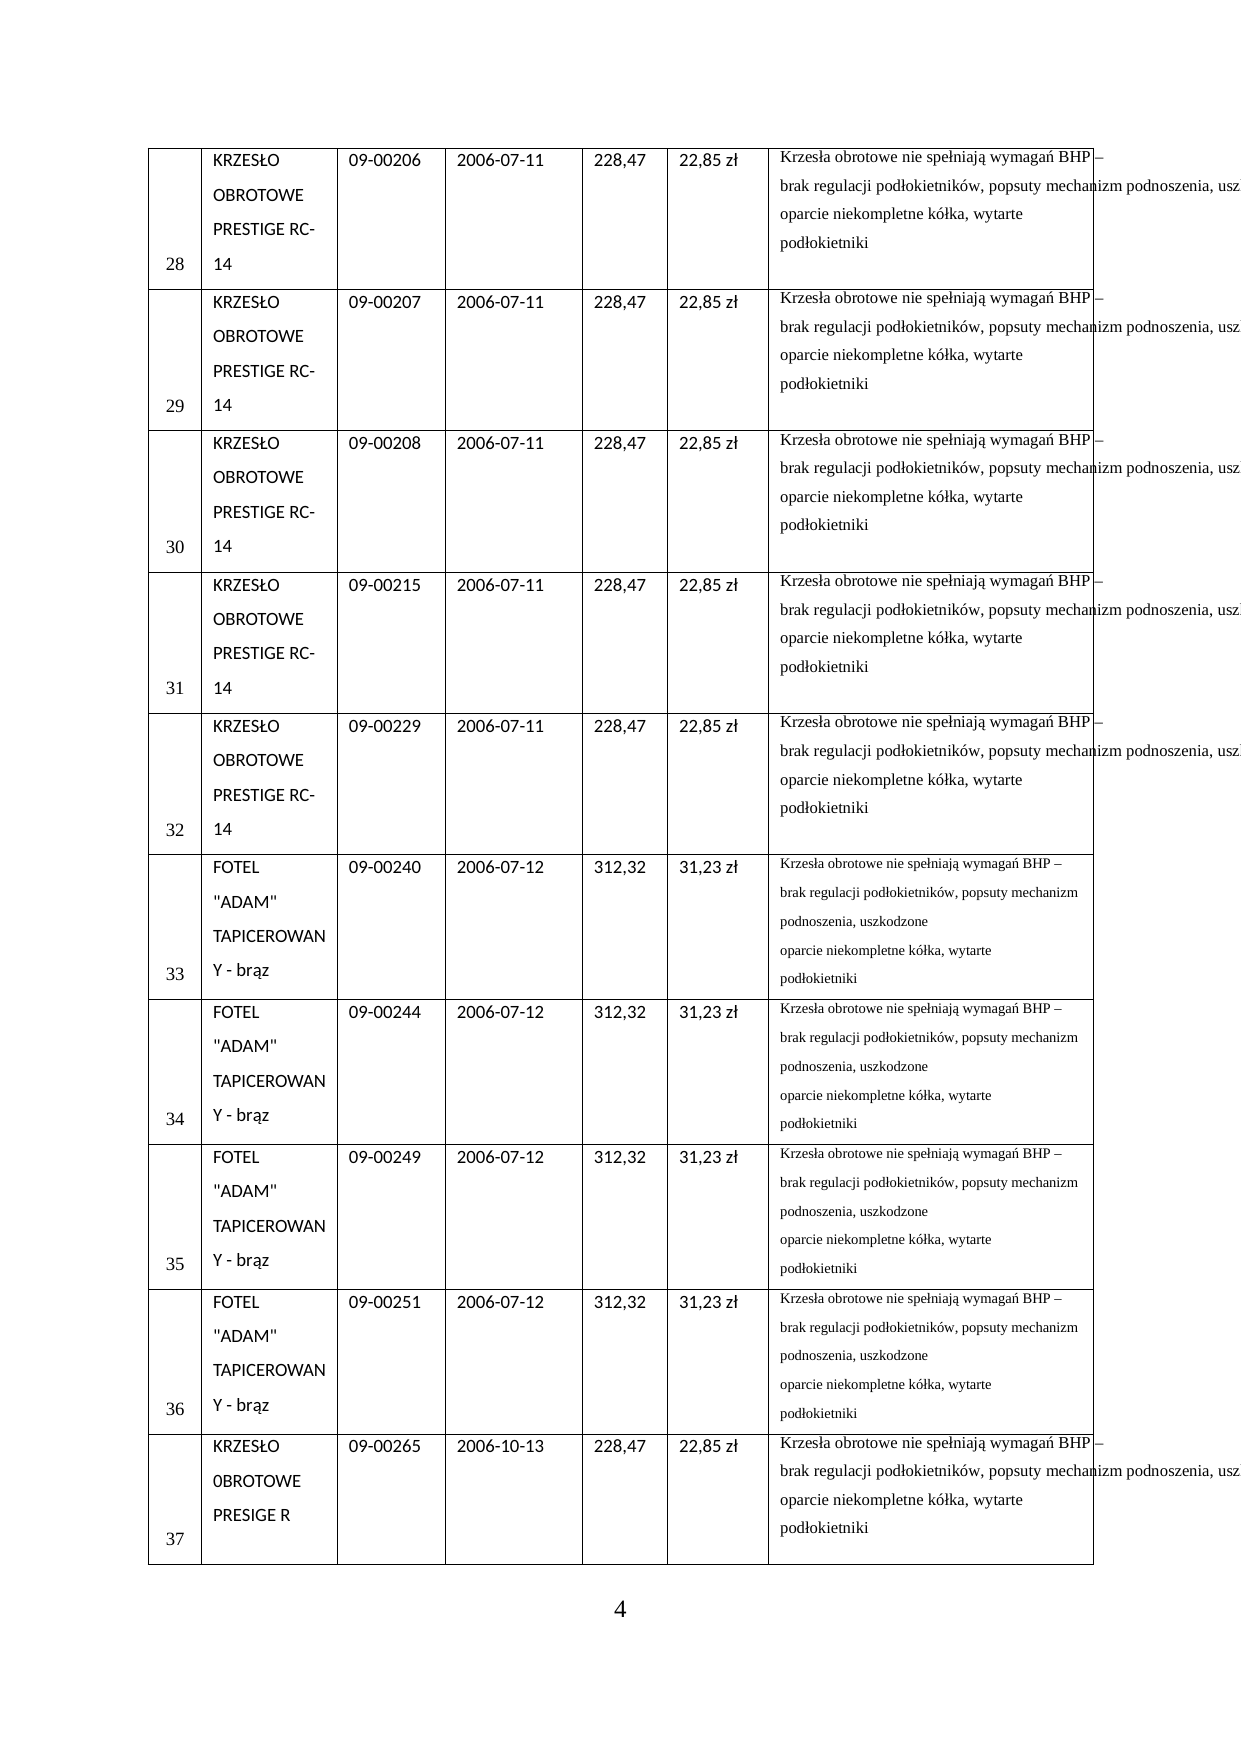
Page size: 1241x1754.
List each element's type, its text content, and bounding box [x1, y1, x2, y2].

table_cell 09-00244 [338, 1000, 445, 1144]
table_cell FOTEL "ADAM" TAPICEROWANY - brąz [202, 855, 337, 999]
table_cell 2006-07-11 [446, 573, 582, 713]
table_cell 34 [149, 1000, 201, 1144]
table_cell 09-00208 [338, 431, 445, 572]
table_cell 312,32 [583, 1000, 667, 1144]
table_cell 36 [149, 1290, 201, 1433]
table_cell 32 [149, 714, 201, 854]
table_cell 37 [149, 1435, 201, 1563]
table_cell KRZESŁO OBROTOWE PRESTIGE RC-14 [202, 431, 337, 572]
table_cell [769, 431, 1093, 572]
table_cell 31,23 zł [668, 1290, 768, 1433]
table_cell 22,85 zł [668, 149, 768, 289]
table_cell 09-00206 [338, 149, 445, 289]
table_cell 2006-07-12 [446, 1145, 582, 1289]
table_cell 228,47 [583, 573, 667, 713]
table_cell 22,85 zł [668, 1435, 768, 1563]
table_cell FOTEL "ADAM" TAPICEROWANY - brąz [202, 1145, 337, 1289]
table_cell 09-00240 [338, 855, 445, 999]
table_cell 09-00265 [338, 1435, 445, 1563]
table_cell KRZESŁO OBROTOWE PRESTIGE RC-14 [202, 290, 337, 430]
table_cell 22,85 zł [668, 431, 768, 572]
table_cell 228,47 [583, 431, 667, 572]
table_cell 312,32 [583, 855, 667, 999]
table_cell 31,23 zł [668, 1145, 768, 1289]
table_cell 31,23 zł [668, 1000, 768, 1144]
table_cell 22,85 zł [668, 290, 768, 430]
table_cell 09-00249 [338, 1145, 445, 1289]
table_cell 228,47 [583, 1435, 667, 1563]
table_cell 28 [149, 149, 201, 289]
table_cell KRZESŁO OBROTOWE PRESTIGE RC-14 [202, 573, 337, 713]
table_cell 09-00251 [338, 1290, 445, 1433]
table_cell 31 [149, 573, 201, 713]
table_cell [769, 1435, 1093, 1563]
table_cell 2006-07-11 [446, 149, 582, 289]
table_cell [769, 573, 1093, 713]
table_cell 2006-10-13 [446, 1435, 582, 1563]
table_cell FOTEL "ADAM" TAPICEROWANY - brąz [202, 1000, 337, 1144]
table_cell [769, 149, 1093, 289]
table_cell [769, 714, 1093, 854]
table_cell 228,47 [583, 714, 667, 854]
table_cell 22,85 zł [668, 714, 768, 854]
table_cell 30 [149, 431, 201, 572]
table_cell KRZESŁO OBROTOWE PRESTIGE RC-14 [202, 714, 337, 854]
table_cell 2006-07-12 [446, 855, 582, 999]
table_cell 2006-07-12 [446, 1000, 582, 1144]
table_cell 312,32 [583, 1145, 667, 1289]
table_cell 35 [149, 1145, 201, 1289]
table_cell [202, 1435, 337, 1563]
table_cell 228,47 [583, 290, 667, 430]
table_cell 09-00229 [338, 714, 445, 854]
table_cell 312,32 [583, 1290, 667, 1433]
table_cell 22,85 zł [668, 573, 768, 713]
table_cell [769, 290, 1093, 430]
table_cell 33 [149, 855, 201, 999]
table_cell 09-00215 [338, 573, 445, 713]
table_cell FOTEL "ADAM" TAPICEROWANY - brąz [202, 1290, 337, 1433]
table_cell 29 [149, 290, 201, 430]
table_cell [769, 1290, 1093, 1433]
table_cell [202, 149, 337, 289]
table_cell 31,23 zł [668, 855, 768, 999]
table_cell 2006-07-11 [446, 714, 582, 854]
table_cell 228,47 [583, 149, 667, 289]
table_cell 09-00207 [338, 290, 445, 430]
table_cell 2006-07-11 [446, 431, 582, 572]
table_cell 2006-07-11 [446, 290, 582, 430]
table_cell 2006-07-12 [446, 1290, 582, 1433]
